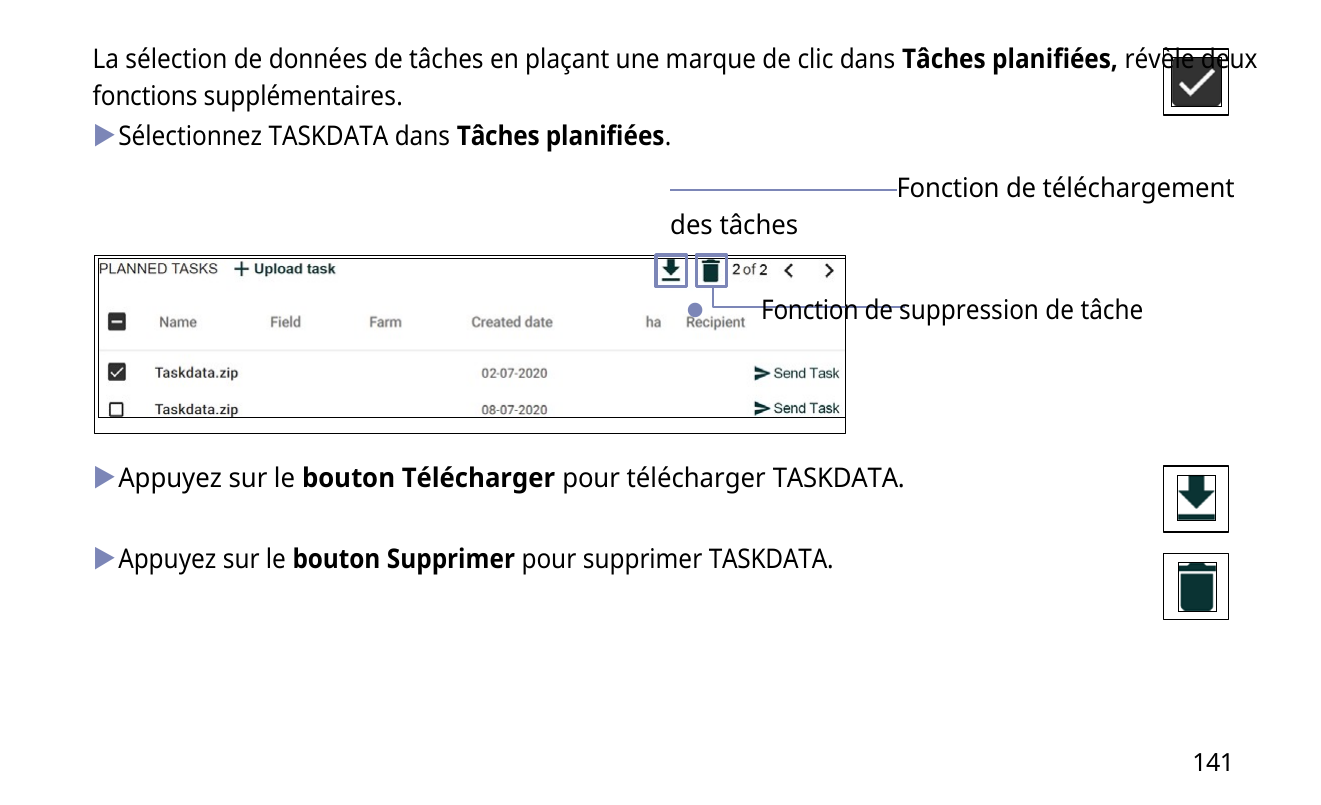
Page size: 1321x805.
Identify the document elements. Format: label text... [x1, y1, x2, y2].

text La sélection de données de tâches en plaçant une marque de clic dans Tâches planifiées, révèle deux fonctions supplémentaires. [92, 40, 1258, 114]
picture [1178, 496, 1215, 520]
picture [714, 259, 845, 291]
list Fonction de suppression de tâche [27, 291, 1143, 328]
picture [99, 328, 845, 417]
text Fonction de téléchargement des tâches [670, 168, 1258, 242]
list Sélectionnez TASKDATA dans Tâches planifiées. [92, 116, 1258, 153]
list Appuyez sur le bouton Télécharger pour télécharger TASKDATA. [92, 459, 1258, 496]
picture [1179, 577, 1216, 611]
picture [658, 259, 685, 285]
picture [99, 259, 712, 291]
list Appuyez sur le bouton Supprimer pour supprimer TASKDATA. [92, 540, 1258, 577]
picture [698, 259, 725, 285]
